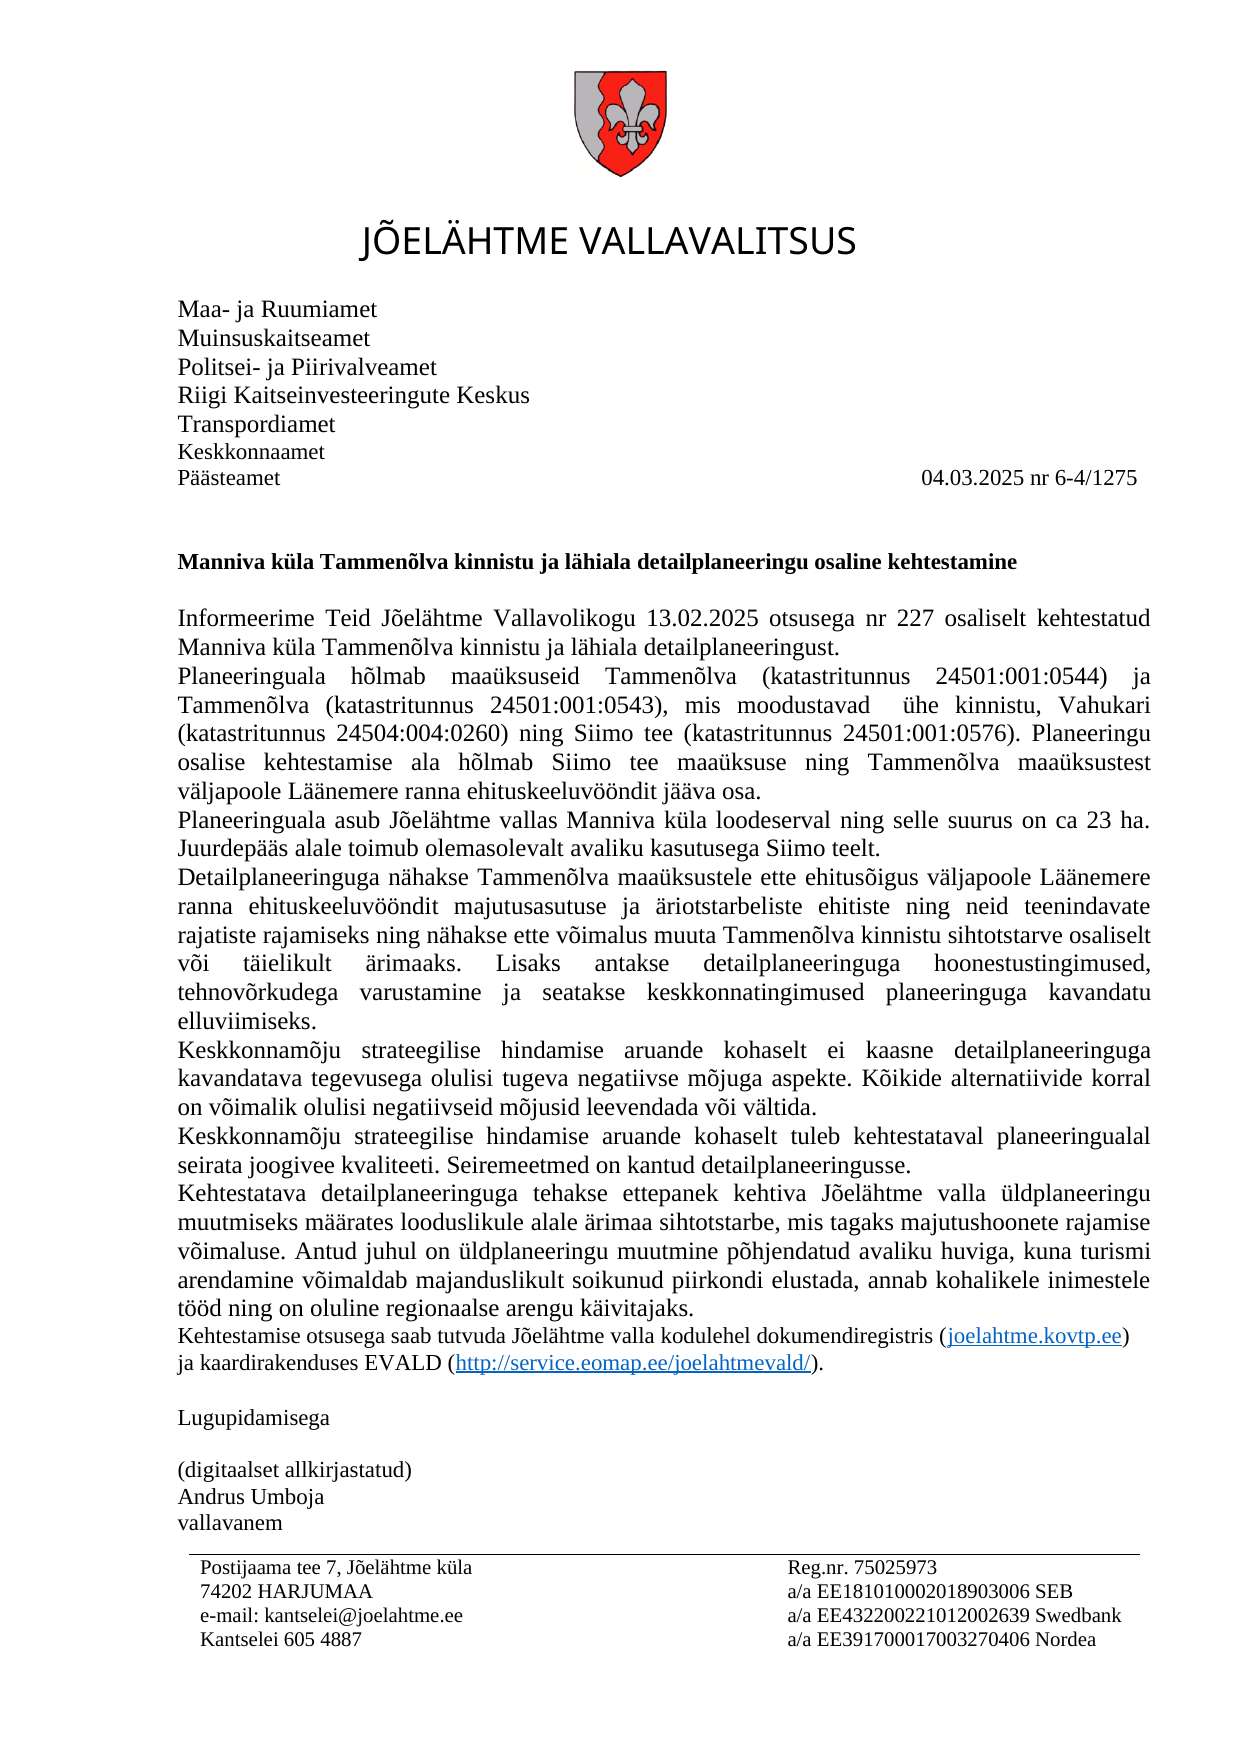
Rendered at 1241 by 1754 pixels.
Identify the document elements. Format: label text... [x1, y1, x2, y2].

subtitle JÕELÄHTME VALLAVALITSUS [177, 214, 1152, 266]
text Maa- ja Ruumiamet [177, 294, 1152, 323]
text Manniva küla Tammenõlva kinnistu ja lähiala detailplaneeringu osaline kehtestamine [177, 548, 1152, 575]
text Muinsuskaitseamet [177, 323, 1152, 352]
text vallavanem [177, 1509, 1152, 1535]
text Transpordiamet [177, 409, 1152, 438]
text Keskkonnamõju strateegilise hindamise aruande kohaselt tuleb kehtestataval planeeringualal seirata joogivee kvaliteeti. Seiremeetmed on kantud detailplaneeringusse. [177, 1121, 1152, 1178]
text Planeeringuala hõlmab maaüksuseid Tammenõlva (katastritunnus 24501:001:0544) ja Tammenõlva (katastritunnus 24501:001:0543), mis moodustavad ühe kinnistu, Vahukari (katastritunnus 24504:004:0260) ning Siimo tee (katastritunnus 24501:001:0576). Planeeringu osalise kehtestamise ala hõlmab Siimo tee maaüksuse ning Tammenõlva maaüksustest väljapoole Läänemere ranna ehituskeeluvööndit jääva osa. [177, 661, 1152, 805]
text Politsei- ja Piirivalveamet [177, 352, 1152, 381]
text Planeeringuala asub Jõelähtme vallas Manniva küla loodeserval ning selle suurus on ca 23 ha. Juurdepääs alale toimub olemasolevalt avaliku kasutusega Siimo teelt. [177, 805, 1152, 862]
text Kehtestatava detailplaneeringuga tehakse ettepanek kehtiva Jõelähtme valla üldplaneeringu muutmiseks määrates looduslikule alale ärimaa sihtotstarbe, mis tagaks majutushoonete rajamise võimaluse. Antud juhul on üldplaneeringu muutmine põhjendatud avaliku huviga, kuna turismi arendamine võimaldab majanduslikult soikunud piirkondi elustada, annab kohalikele inimestele tööd ning on oluline regionaalse arengu käivitajaks. [177, 1178, 1152, 1322]
text Keskkonnaamet [177, 438, 1152, 464]
text Päästeamet 04.03.2025 nr 6-4/1275 [177, 464, 1152, 491]
text Informeerime Teid Jõelähtme Vallavolikogu 13.02.2025 otsusega nr 227 osaliselt kehtestatud Manniva küla Tammenõlva kinnistu ja lähiala detailplaneeringust. [177, 603, 1152, 661]
text (digitaalset allkirjastatud) [177, 1456, 1152, 1483]
text Riigi Kaitseinvesteeringute Keskus [177, 381, 1152, 409]
text Detailplaneeringuga nähakse Tammenõlva maaüksustele ette ehitusõigus väljapoole Läänemere ranna ehituskeeluvööndit majutusasutuse ja äriotstarbeliste ehitiste ning neid teenindavate rajatiste rajamiseks ning nähakse ette võimalus muuta Tammenõlva kinnistu sihtotstarve osaliselt või täielikult ärimaaks. Lisaks antakse detailplaneeringuga hoonestustingimused, tehnovõrkudega varustamine ja seatakse keskkonnatingimused planeeringuga kavandatu elluviimiseks. [177, 862, 1152, 1035]
text Lugupidamisega [177, 1404, 1152, 1430]
picture [573, 70, 668, 178]
text Kehtestamise otsusega saab tutvuda Jõelähtme valla kodulehel dokumendiregistris (joelahtme.kovtp.ee) ja kaardirakenduses EVALD (http://service.eomap.ee/joelahtmevald/). [177, 1322, 1152, 1375]
text Andrus Umboja [177, 1483, 1152, 1509]
text Keskkonnamõju strateegilise hindamise aruande kohaselt ei kaasne detailplaneeringuga kavandatava tegevusega olulisi tugeva negatiivse mõjuga aspekte. Kõikide alternatiivide korral on võimalik olulisi negatiivseid mõjusid leevendada või vältida. [177, 1035, 1152, 1121]
